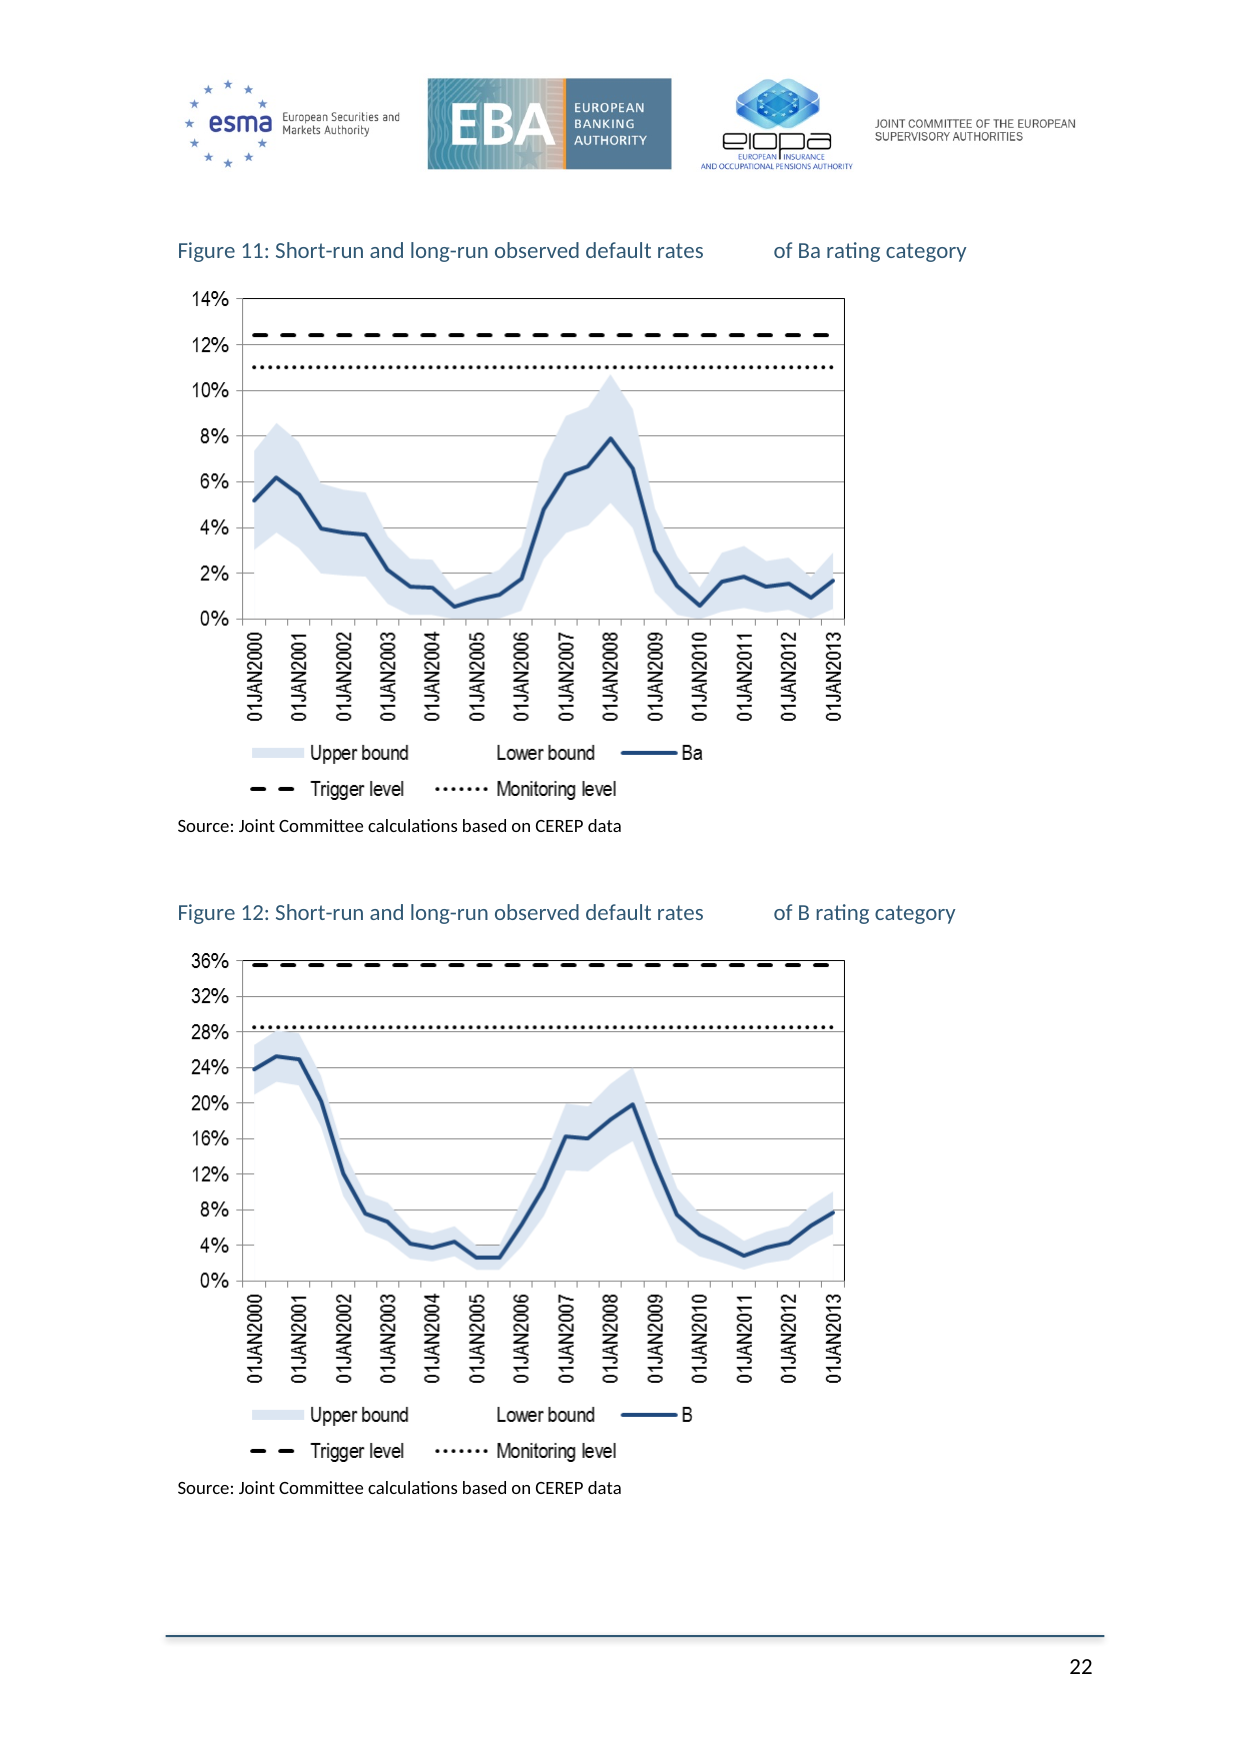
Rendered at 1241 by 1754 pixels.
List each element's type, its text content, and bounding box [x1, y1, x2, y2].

text Source: Joint Committee calculations based on CEREP data [177, 1478, 1092, 1498]
title Figure 12: Short-run and long-run observed default rates of B rating category [177, 898, 1092, 926]
picture [177, 938, 867, 1478]
text Source: Joint Committee calculations based on CEREP data [177, 816, 1092, 837]
title Figure 11: Short-run and long-run observed default rates of Ba rating category [177, 236, 1092, 264]
picture [177, 276, 867, 816]
picture [177, 73, 1088, 174]
